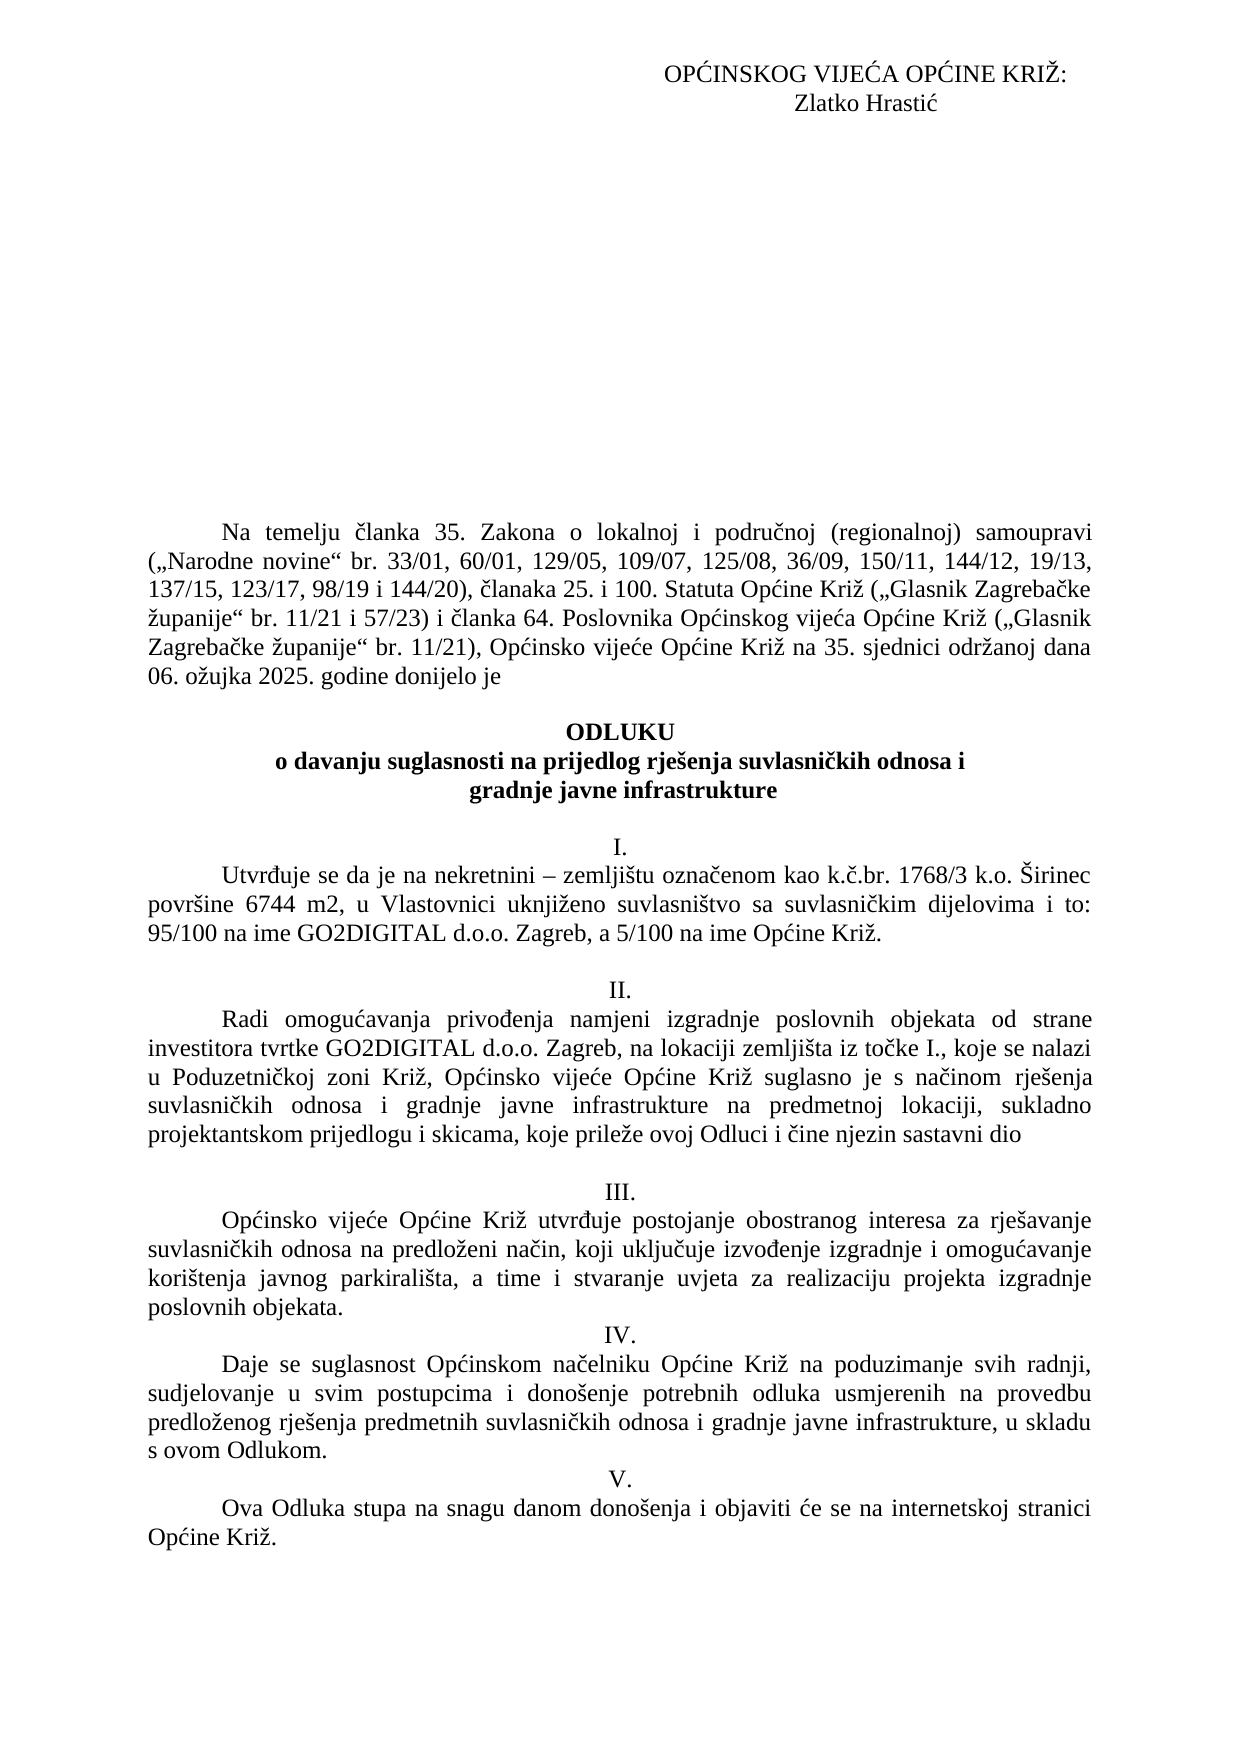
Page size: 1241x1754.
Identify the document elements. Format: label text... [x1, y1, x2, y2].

text OPĆINSKOG VIJEĆA OPĆINE KRIŽ: [148, 59, 1093, 88]
text II. [148, 976, 1093, 1004]
text Općinsko vijeće Općine Križ utvrđuje postojanje obostranog interesa za rješavanje suvlasničkih odnosa na predloženi način, koji uključuje izvođenje izgradnje i omogućavanje korištenja javnog parkirališta, a time i stvaranje uvjeta za realizaciju projekta izgradnje poslovnih objekata. [148, 1206, 1093, 1321]
text Zlatko Hrastić [148, 88, 1093, 117]
text V. [148, 1464, 1093, 1493]
text gradnje javne infrastrukture [148, 775, 1093, 804]
text Daje se suglasnost Općinskom načelniku Općine Križ na poduzimanje svih radnji, sudjelovanje u svim postupcima i donošenje potrebnih odluka usmjerenih na provedbu predloženog rješenja predmetnih suvlasničkih odnosa i gradnje javne infrastrukture, u skladu s ovom Odlukom. [148, 1349, 1093, 1464]
text o davanju suglasnosti na prijedlog rješenja suvlasničkih odnosa i [148, 746, 1093, 775]
text I. [148, 832, 1093, 861]
text Radi omogućavanja privođenja namjeni izgradnje poslovnih objekata od strane investitora tvrtke GO2DIGITAL d.o.o. Zagreb, na lokaciji zemljišta iz točke I., koje se nalazi u Poduzetničkoj zoni Križ, Općinsko vijeće Općine Križ suglasno je s načinom rješenja suvlasničkih odnosa i gradnje javne infrastrukture na predmetnoj lokaciji, sukladno projektantskom prijedlogu i skicama, koje prileže ovoj Odluci i čine njezin sastavni dio [148, 1004, 1093, 1148]
text Utvrđuje se da je na nekretnini – zemljištu označenom kao k.č.br. 1768/3 k.o. Širinec površine 6744 m2, u Vlastovnici uknjiženo suvlasništvo sa suvlasničkim dijelovima i to: 95/100 na ime GO2DIGITAL d.o.o. Zagreb, a 5/100 na ime Općine Križ. [148, 861, 1093, 947]
text Ova Odluka stupa na snagu danom donošenja i objaviti će se na internetskoj stranici Općine Križ. [148, 1493, 1093, 1551]
text ODLUKU [148, 717, 1093, 746]
text III. [148, 1177, 1093, 1206]
text Na temelju članka 35. Zakona o lokalnoj i područnoj (regionalnoj) samoupravi („Narodne novine“ br. 33/01, 60/01, 129/05, 109/07, 125/08, 36/09, 150/11, 144/12, 19/13, 137/15, 123/17, 98/19 i 144/20), članaka 25. i 100. Statuta Općine Križ („Glasnik Zagrebačke županije“ br. 11/21 i 57/23) i članka 64. Poslovnika Općinskog vijeća Općine Križ („Glasnik Zagrebačke županije“ br. 11/21), Općinsko vijeće Općine Križ na 35. sjednici održanoj dana 06. ožujka 2025. godine donijelo je [148, 517, 1093, 689]
text IV. [148, 1321, 1093, 1349]
